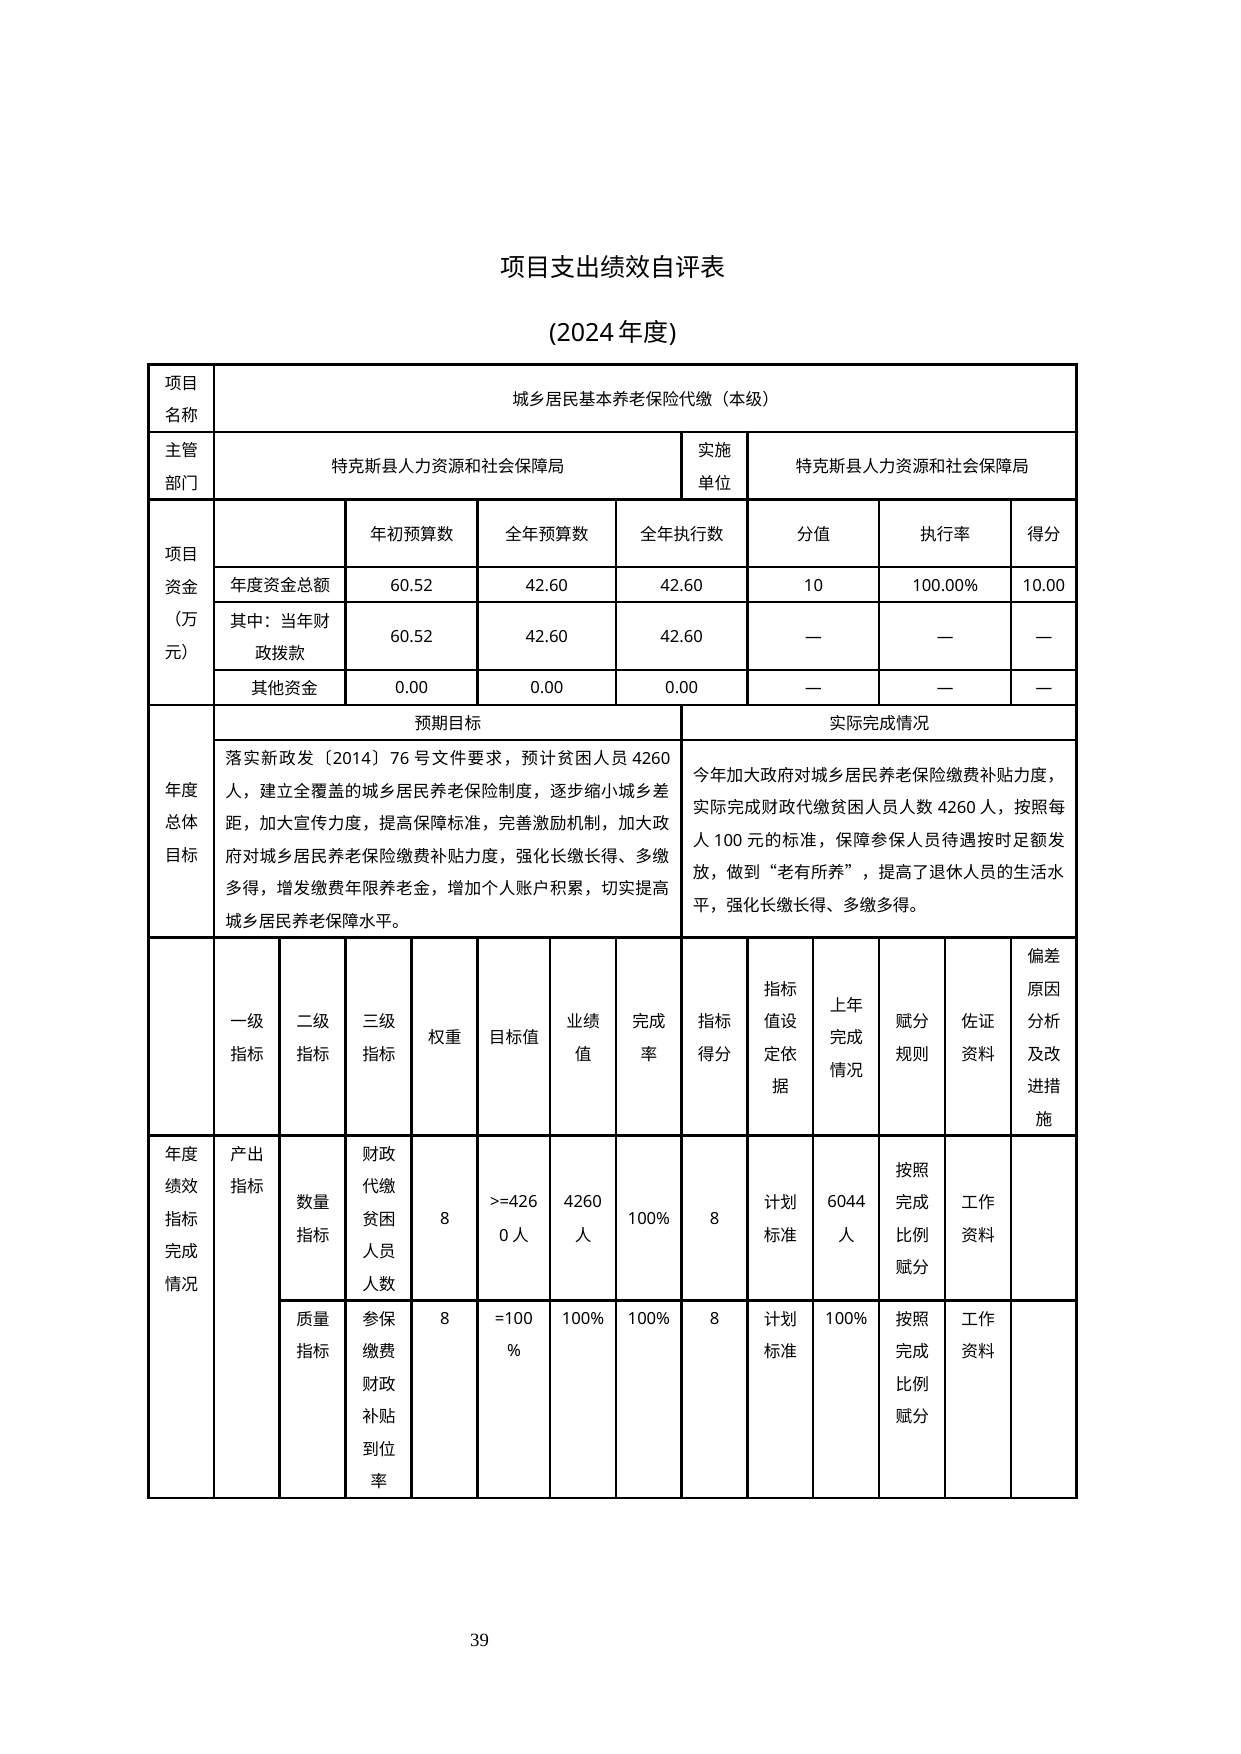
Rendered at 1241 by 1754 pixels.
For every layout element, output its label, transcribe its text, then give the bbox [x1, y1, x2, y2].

table_cell 参保缴费财政补贴到位率 [347, 1302, 410, 1497]
table_cell 产出指标 [215, 1137, 278, 1497]
table_cell 今年加大政府对城乡居民养老保险缴费补贴力度，实际完成财政代缴贫困人员人数4260人，按照每人100元的标准，保障参保人员待遇按时足额发放，做到“老有所养”，提高了退休人员的生活水平，强化长缴长得、多缴多得。 [683, 741, 1075, 936]
table_cell 计划标准 [749, 1137, 812, 1299]
table_cell — [880, 603, 1010, 668]
table_cell [150, 939, 213, 1134]
table_cell 佐证资料 [946, 939, 1010, 1134]
table_cell 特克斯县人力资源和社会保障局 [215, 433, 680, 498]
table_cell 年度资金总额 [215, 568, 344, 601]
table_cell 8 [413, 1137, 476, 1299]
table_cell 完成率 [617, 939, 680, 1134]
table_cell 0.00 [617, 671, 746, 703]
table_cell 6044人 [814, 1137, 878, 1299]
table_cell 8 [683, 1302, 746, 1497]
table_cell 8 [413, 1302, 476, 1497]
table_cell 目标值 [479, 939, 549, 1134]
table_cell =100% [479, 1302, 549, 1497]
table_cell 42.60 [479, 568, 615, 601]
table_cell 42.60 [617, 568, 746, 601]
table_cell 100% [617, 1302, 680, 1497]
table_cell 实施单位 [683, 433, 746, 498]
table_cell 财政代缴贫困人员人数 [347, 1137, 410, 1299]
table_cell 按照完成比例赋分 [880, 1137, 944, 1299]
table_cell 质量指标 [281, 1302, 344, 1497]
table_cell 二级指标 [281, 939, 344, 1134]
table_cell >=4260人 [479, 1137, 549, 1299]
table_cell 赋分规则 [880, 939, 944, 1134]
table_cell 100% [551, 1302, 615, 1497]
table_cell 项目名称 [150, 366, 213, 431]
table_cell 8 [683, 1137, 746, 1299]
table_cell 10.00 [1012, 568, 1075, 601]
table_cell 实际完成情况 [683, 706, 1075, 739]
table_cell 42.60 [617, 603, 746, 668]
table_header 项目支出绩效自评表 [148, 233, 1077, 298]
table_cell 业绩值 [551, 939, 615, 1134]
table_cell 其中：当年财政拨款 [215, 603, 344, 668]
table_cell 得分 [1012, 501, 1075, 566]
table_cell 按照完成比例赋分 [880, 1302, 944, 1497]
table_cell 执行率 [880, 501, 1010, 566]
table_cell 工作资料 [946, 1137, 1010, 1299]
table_cell 60.52 [347, 568, 476, 601]
table_cell [1012, 1137, 1075, 1299]
table_cell (2024年度) [148, 298, 1077, 363]
table_cell 指标值设定依据 [749, 939, 812, 1134]
table_cell 数量指标 [281, 1137, 344, 1299]
table_cell 全年执行数 [617, 501, 746, 566]
table_cell 特克斯县人力资源和社会保障局 [749, 433, 1075, 498]
table_cell 其他资金 [215, 671, 344, 703]
table_cell 年度绩效指标完成情况 [150, 1137, 213, 1497]
table_cell — [880, 671, 1010, 703]
table_cell [215, 501, 344, 566]
table_cell 计划标准 [749, 1302, 812, 1497]
table_cell 年初预算数 [347, 501, 476, 566]
table_cell 4260人 [551, 1137, 615, 1299]
table_cell 100% [814, 1302, 878, 1497]
table_cell 42.60 [479, 603, 615, 668]
table_cell 三级指标 [347, 939, 410, 1134]
table_cell 城乡居民基本养老保险代缴（本级） [215, 366, 1075, 431]
table_cell 年度总体目标 [150, 706, 213, 936]
table_cell 偏差原因分析及改进措施 [1012, 939, 1075, 1134]
table_cell 0.00 [479, 671, 615, 703]
table_cell 10 [749, 568, 878, 601]
table_cell 预期目标 [215, 706, 680, 739]
table_cell 权重 [413, 939, 476, 1134]
table_cell 落实新政发〔2014〕76号文件要求，预计贫困人员4260人，建立全覆盖的城乡居民养老保险制度，逐步缩小城乡差距，加大宣传力度，提高保障标准，完善激励机制，加大政府对城乡居民养老保险缴费补贴力度，强化长缴长得、多缴多得，增发缴费年限养老金，增加个人账户积累，切实提高城乡居民养老保障水平。 [215, 741, 680, 936]
table_cell 0.00 [347, 671, 476, 703]
table_cell 一级指标 [215, 939, 278, 1134]
table_cell 100% [617, 1137, 680, 1299]
table_cell 100.00% [880, 568, 1010, 601]
table_cell 上年完成情况 [814, 939, 878, 1134]
table_cell 指标得分 [683, 939, 746, 1134]
table_cell [1012, 1302, 1075, 1497]
table_cell 分值 [749, 501, 878, 566]
table_cell — [749, 603, 878, 668]
table_cell 项目资金（万元） [150, 501, 213, 703]
table_cell 60.52 [347, 603, 476, 668]
table_cell 工作资料 [946, 1302, 1010, 1497]
table_cell 主管部门 [150, 433, 213, 498]
table_cell — [1012, 603, 1075, 668]
table_cell 全年预算数 [479, 501, 615, 566]
table_cell — [1012, 671, 1075, 703]
table_cell — [749, 671, 878, 703]
